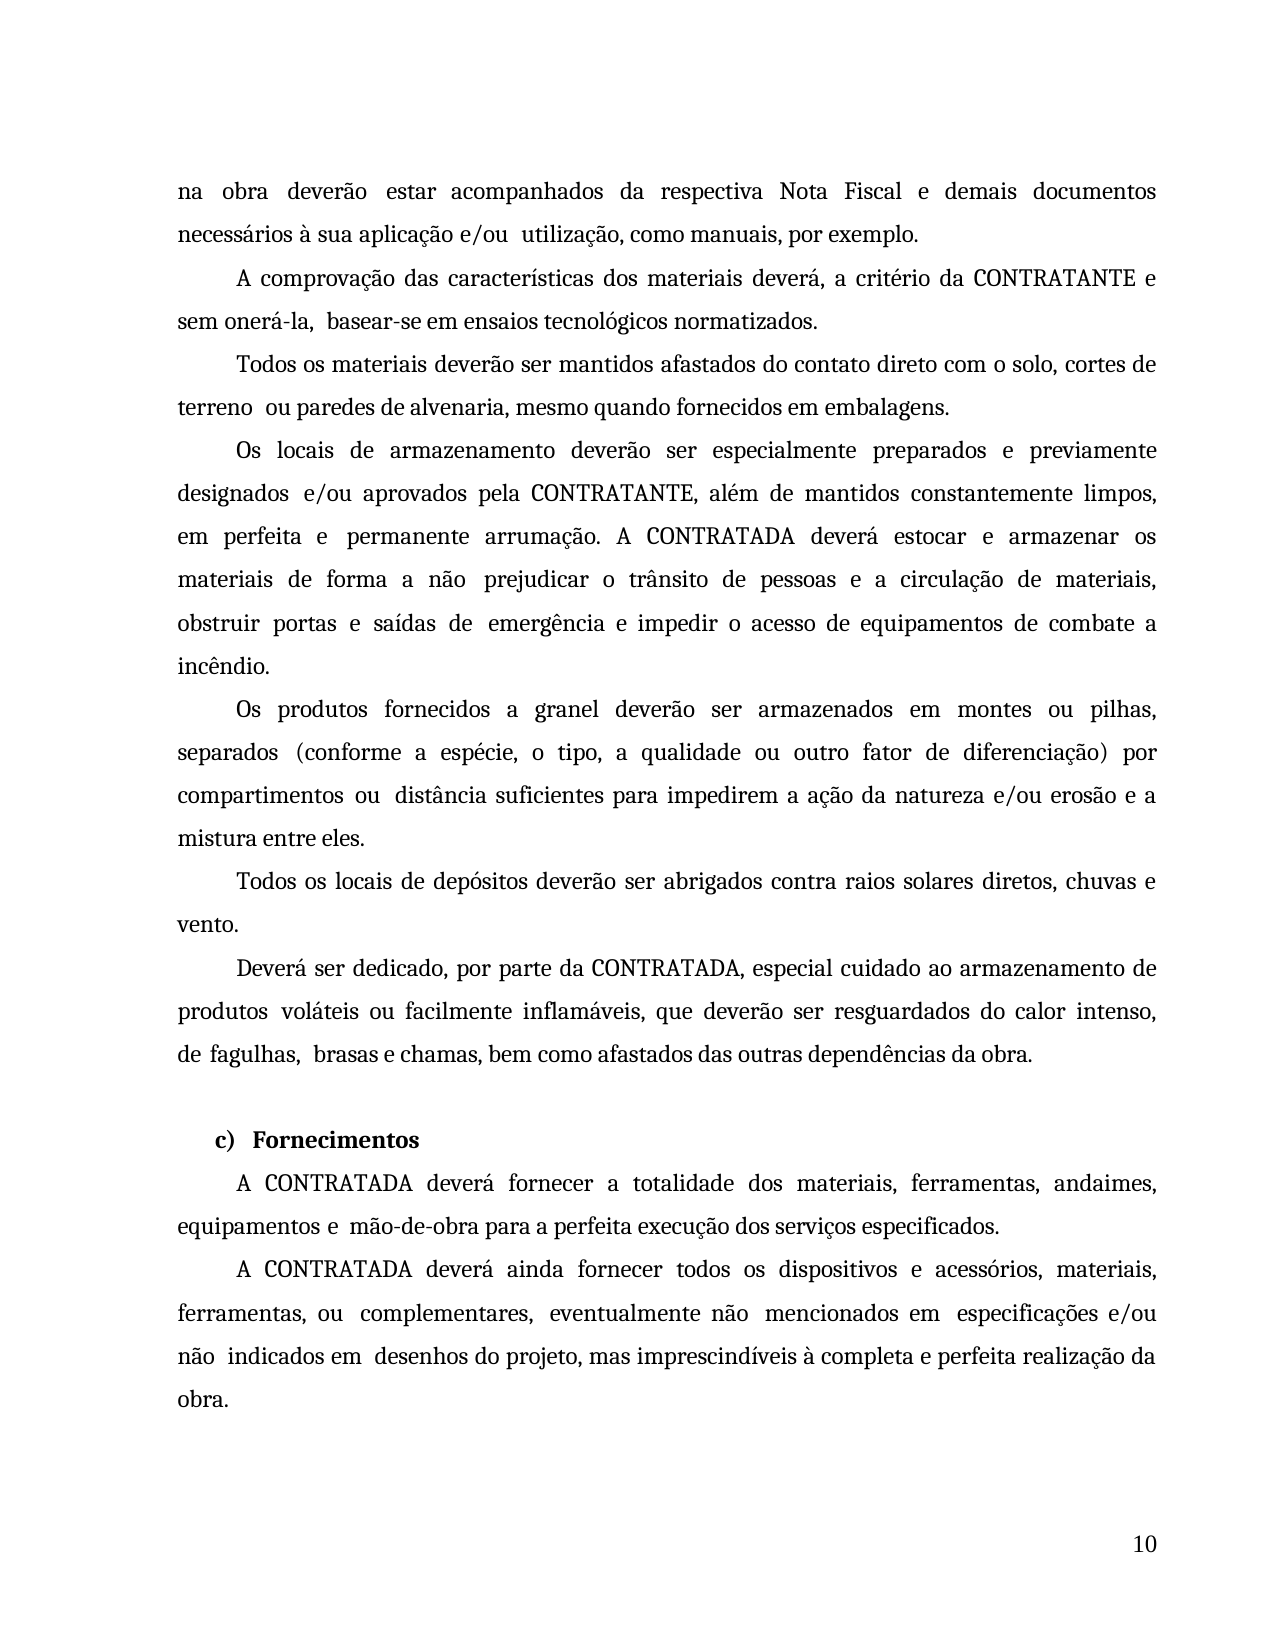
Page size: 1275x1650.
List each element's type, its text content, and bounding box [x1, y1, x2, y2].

text Todos os locais de depósitos deverão ser abrigados contra raios solares diretos, chuvas e vento. [177, 867, 1157, 939]
list Fornecimentos [215, 1126, 1157, 1155]
text A CONTRATADA deverá ainda fornecer todos os dispositivos e acessórios, materiais, ferramentas, ou complementares, eventualmente não mencionados em especificações e/ou não indicados em desenhos do projeto, mas imprescindíveis à completa e perfeita realização da obra. [177, 1255, 1157, 1413]
text Deverá ser dedicado, por parte da CONTRATADA, especial cuidado ao armazenamento de produtos voláteis ou facilmente inflamáveis, que deverão ser resguardados do calor intenso, de fagulhas, brasas e chamas, bem como afastados das outras dependências da obra. [177, 953, 1157, 1068]
text A CONTRATADA deverá fornecer a totalidade dos materiais, ferramentas, andaimes, equipamentos e mão-de-obra para a perfeita execução dos serviços especificados. [177, 1169, 1157, 1241]
text A comprovação das características dos materiais deverá, a critério da CONTRATANTE e sem onerá-la, basear-se em ensaios tecnológicos normatizados. [177, 263, 1157, 335]
text Os locais de armazenamento deverão ser especialmente preparados e previamente designados e/ou aprovados pela CONTRATANTE, além de mantidos constantemente limpos, em perfeita e permanente arrumação. A CONTRATADA deverá estocar e armazenar os materiais de forma a não prejudicar o trânsito de pessoas e a circulação de materiais, obstruir portas e saídas de emergência e impedir o acesso de equipamentos de combate a incêndio. [177, 436, 1157, 680]
text Todos os materiais deverão ser mantidos afastados do contato direto com o solo, cortes de terreno ou paredes de alvenaria, mesmo quando fornecidos em embalagens. [177, 350, 1157, 422]
text Os produtos fornecidos a granel deverão ser armazenados em montes ou pilhas, separados (conforme a espécie, o tipo, a qualidade ou outro fator de diferenciação) por compartimentos ou distância suficientes para impedirem a ação da natureza e/ou erosão e a mistura entre eles. [177, 695, 1157, 853]
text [177, 177, 1157, 249]
